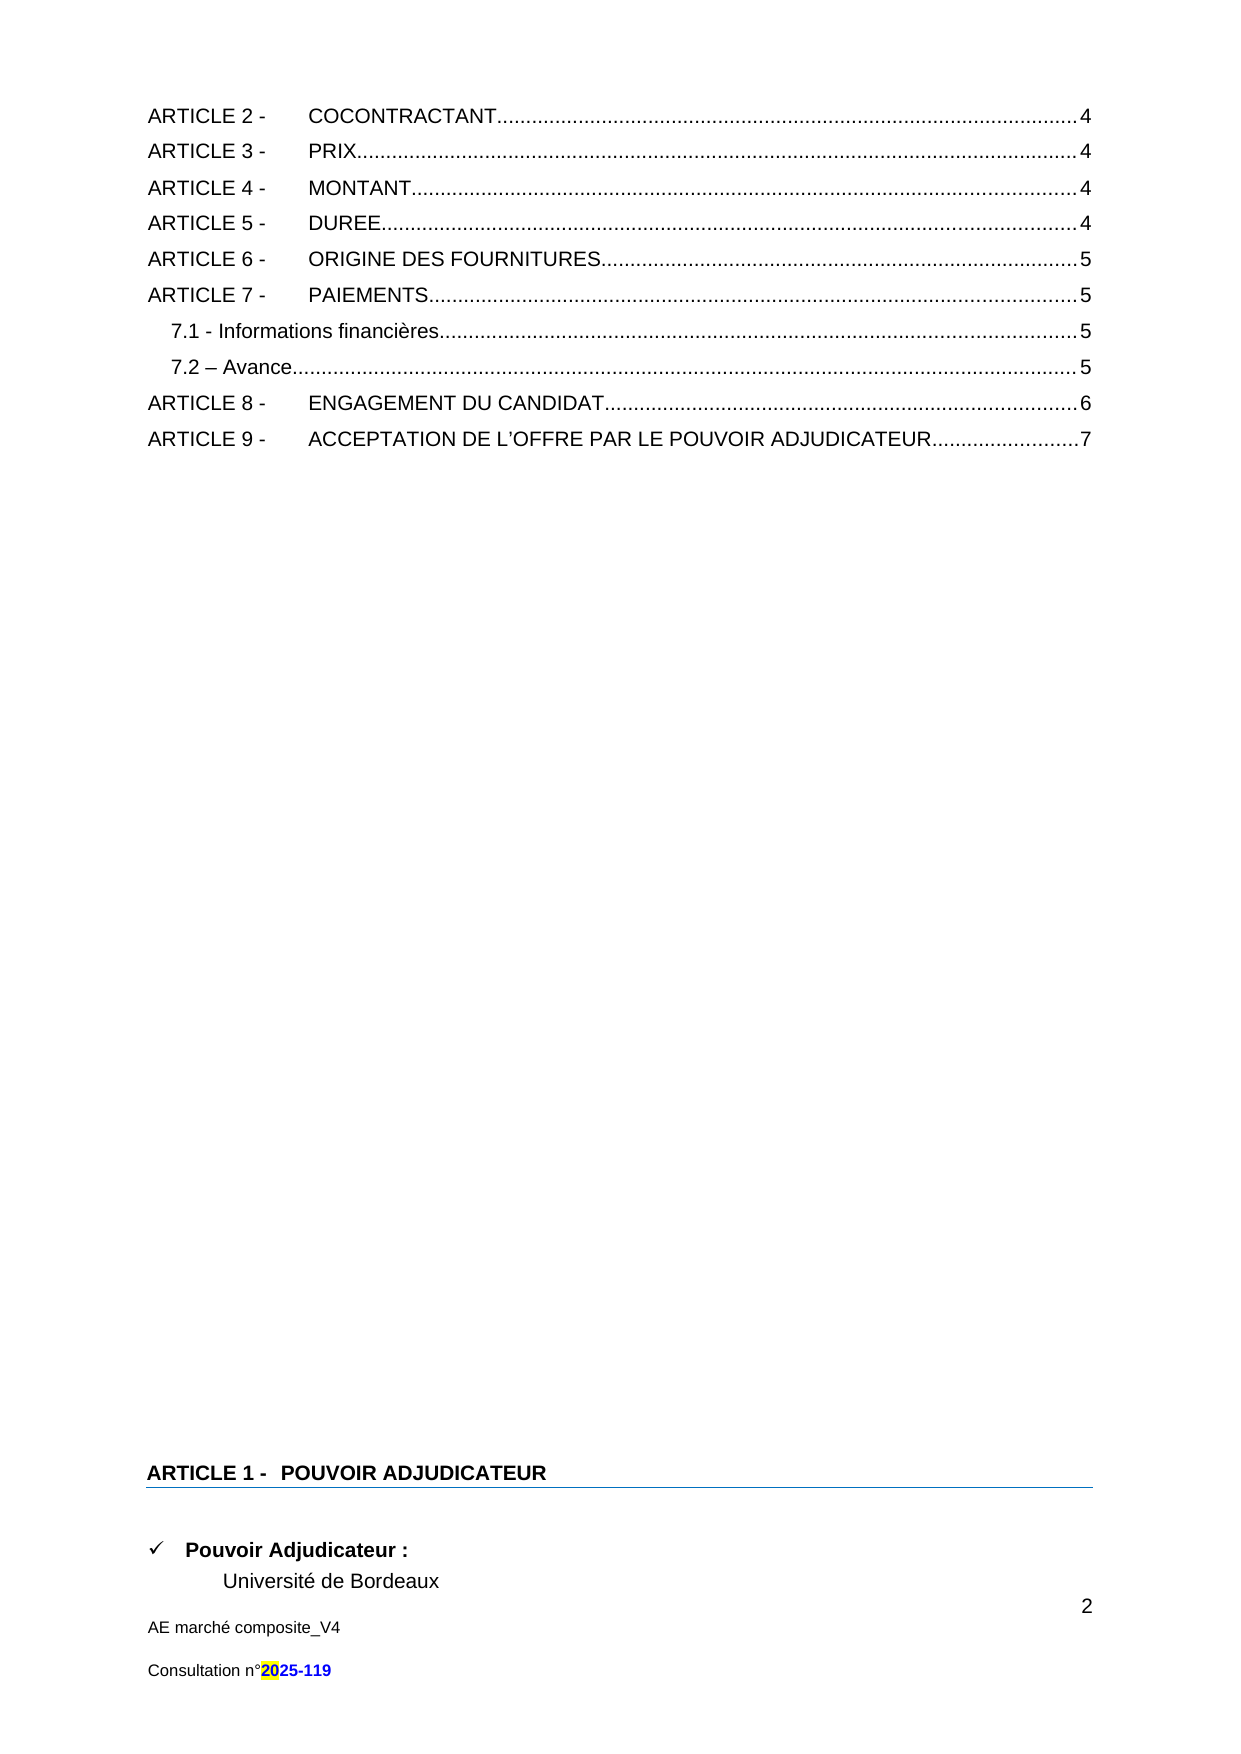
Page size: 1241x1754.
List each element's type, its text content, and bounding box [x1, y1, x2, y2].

subtitle POUVOIR ADJUDICATEUR [146, 1461, 1093, 1487]
text Université de Bordeaux [223, 1569, 1093, 1593]
text Pouvoir Adjudicateur : [148, 1538, 1093, 1562]
